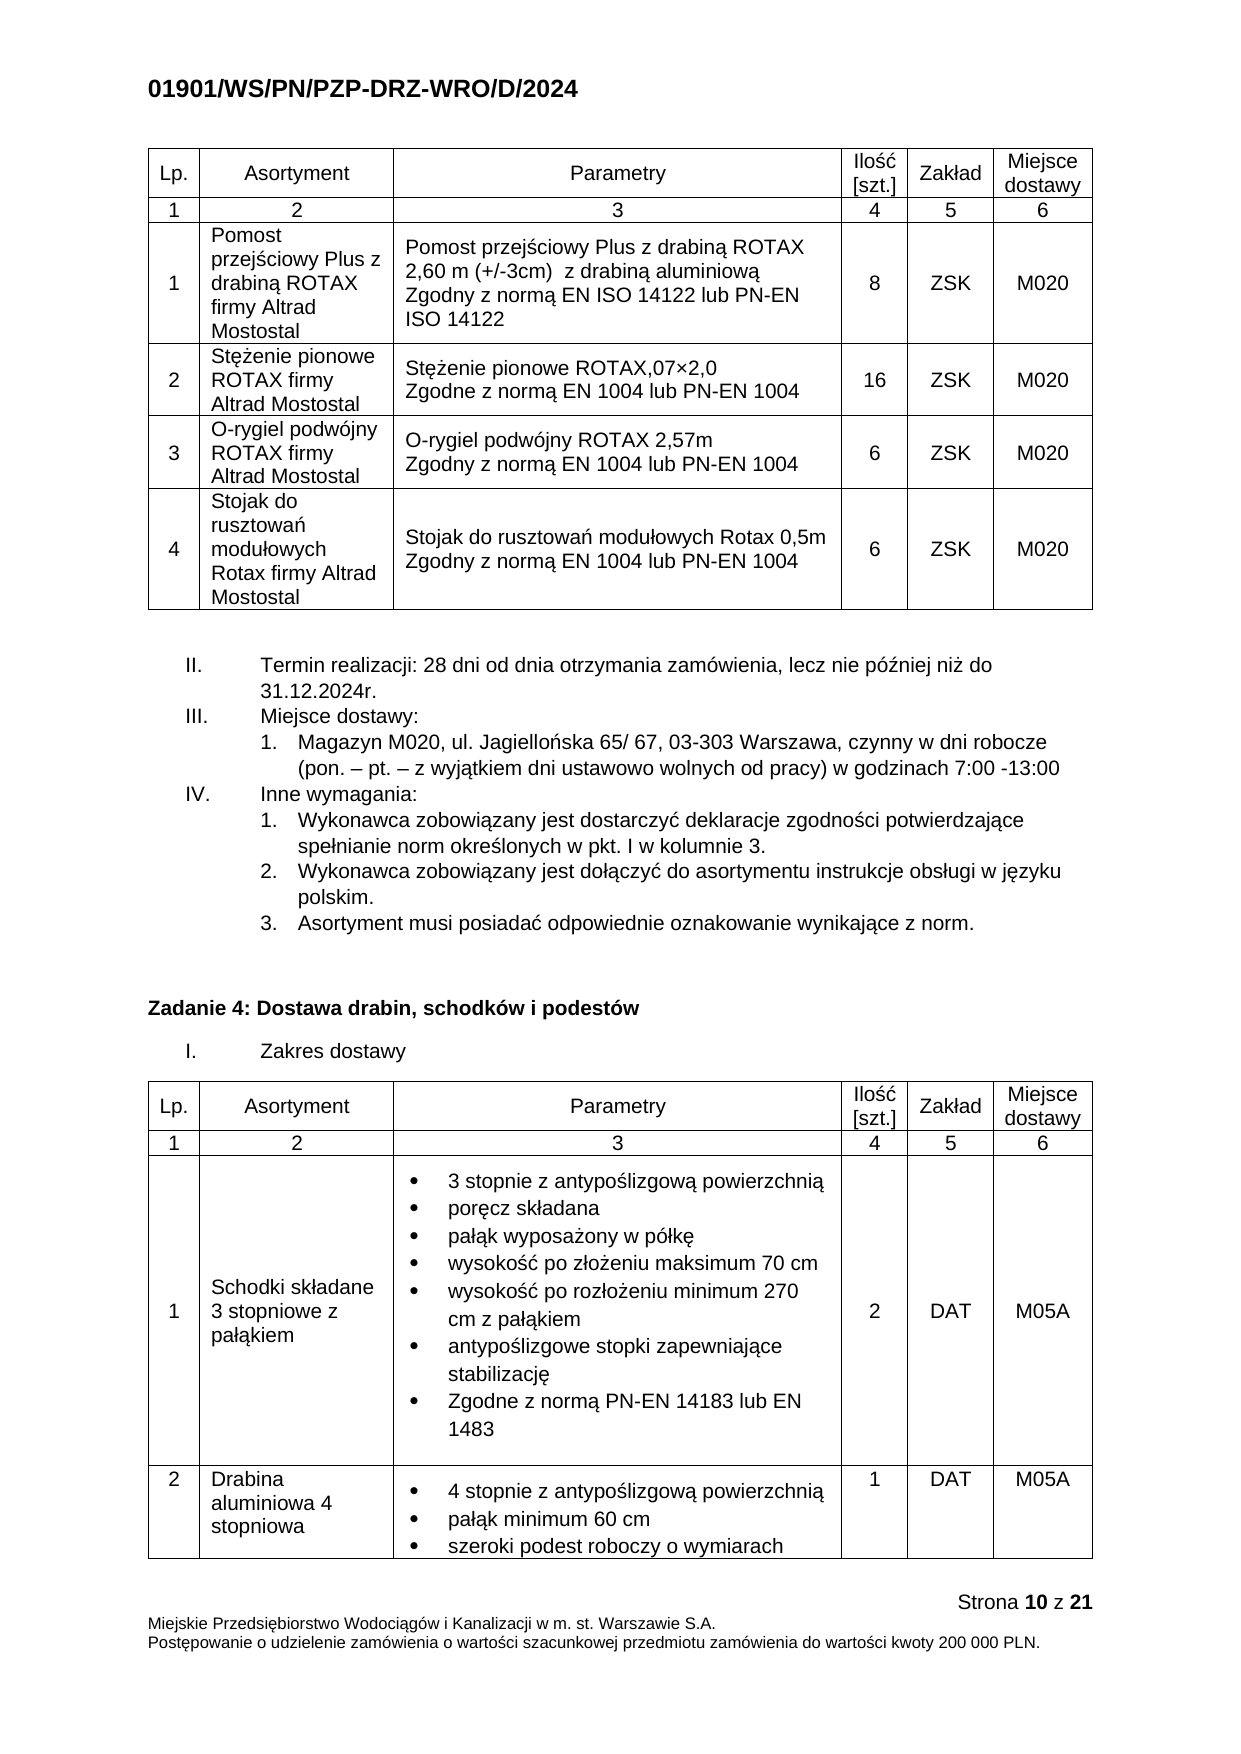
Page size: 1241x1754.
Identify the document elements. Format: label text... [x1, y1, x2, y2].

list Zakres dostawy [185, 1038, 1093, 1062]
list Wykonawca zobowiązany jest dołączyć do asortymentu instrukcje obsługi w języku polskim. [260, 859, 1093, 909]
table_cell O-rygiel podwójny ROTAX 2,57m Zgodny z normą EN 1004 lub PN-EN 1004 [394, 416, 841, 488]
table_cell ZSK [908, 223, 993, 342]
list Wykonawca zobowiązany jest dostarczyć deklaracje zgodności potwierdzające spełnianie norm określonych w pkt. I w kolumnie 3. [260, 808, 1093, 857]
table_header Asortyment [200, 149, 393, 197]
table_cell 2 [149, 344, 199, 415]
table_cell ZSK [908, 344, 993, 415]
table_cell ZSK [908, 489, 993, 609]
table_header Lp. [149, 149, 199, 197]
table_cell 4 [842, 1131, 907, 1155]
table_header Asortyment [200, 1082, 393, 1130]
table_cell 3 [149, 416, 199, 488]
table_cell M020 [994, 223, 1092, 342]
table_header Miejsce dostawy [994, 149, 1092, 197]
table_cell 1 [149, 198, 199, 222]
table_cell DAT [908, 1466, 993, 1558]
table_cell O-rygiel podwójny ROTAX firmy Altrad Mostostal [200, 416, 393, 488]
table_cell 4 [842, 198, 907, 222]
table_cell M05A [994, 1466, 1092, 1558]
list Asortyment musi posiadać odpowiednie oznakowanie wynikające z norm. [260, 911, 1093, 935]
table_cell 6 [842, 489, 907, 609]
table_cell M020 [994, 489, 1092, 609]
table_header Zakład [908, 1082, 993, 1130]
table_cell Pomost przejściowy Plus z drabiną ROTAX 2,60 m (+/-3cm) z drabiną aluminiową Zgodny z normą EN ISO 14122 lub PN-EN ISO 14122 [394, 223, 841, 342]
table_cell 2 [200, 1131, 393, 1155]
text Zadanie 4: Dostawa drabin, schodków i podestów [148, 996, 1093, 1020]
table_cell 6 [842, 416, 907, 488]
table_header Ilość [szt.] [842, 1082, 907, 1130]
list Magazyn M020, ul. Jagiellońska 65/ 67, 03-303 Warszawa, czynny w dni robocze (pon. – pt. – z wyjątkiem dni ustawowo wolnych od pracy) w godzinach 7:00 -13:00 [260, 730, 1093, 780]
table_cell M020 [994, 344, 1092, 415]
table_cell DAT [908, 1156, 993, 1465]
table_cell M05A [994, 1156, 1092, 1465]
table_cell 8 [842, 223, 907, 342]
table_cell Stojak do rusztowań modułowych Rotax firmy Altrad Mostostal [200, 489, 393, 609]
table_header Zakład [908, 149, 993, 197]
table_header Ilość [szt.] [842, 149, 907, 197]
table_cell 16 [842, 344, 907, 415]
table_cell 3 stopnie z antypoślizgową powierzchnią poręcz składana pałąk wyposażony w półkę wysokość po złożeniu maksimum 70 cm wysokość po rozłożeniu minimum 270 cm z pałąkiem antypoślizgowe stopki zapewniające stabilizację Zgodne z normą PN-EN 14183 lub EN 1483 [394, 1156, 841, 1465]
table_cell 2 [842, 1156, 907, 1465]
table_cell Schodki składane 3 stopniowe z pałąkiem [200, 1156, 393, 1465]
table_cell 4 [149, 489, 199, 609]
table_cell ZSK [908, 416, 993, 488]
table_cell 2 [149, 1466, 199, 1558]
list Termin realizacji: 28 dni od dnia otrzymania zamówienia, lecz nie później niż do 31.12.2024r. [185, 653, 1093, 702]
table_header Miejsce dostawy [994, 1082, 1092, 1130]
table_cell Pomost przejściowy Plus z drabiną ROTAX firmy Altrad Mostostal [200, 223, 393, 342]
table_header Lp. [149, 1082, 199, 1130]
table_cell 6 [994, 198, 1092, 222]
table_cell 2 [200, 198, 393, 222]
table_cell 5 [908, 1131, 993, 1155]
table_cell Stężenie pionowe ROTAX firmy Altrad Mostostal [200, 344, 393, 415]
table_cell 1 [149, 1156, 199, 1465]
list Miejsce dostawy: [185, 704, 1093, 728]
table_cell M020 [994, 416, 1092, 488]
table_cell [394, 1466, 841, 1558]
table_cell 6 [994, 1131, 1092, 1155]
table_cell Stężenie pionowe ROTAX,07×2,0 Zgodne z normą EN 1004 lub PN-EN 1004 [394, 344, 841, 415]
table_cell 5 [908, 198, 993, 222]
table_header Parametry [394, 149, 841, 197]
table_cell 1 [149, 1131, 199, 1155]
table_cell 1 [842, 1466, 907, 1558]
table_header Parametry [394, 1082, 841, 1130]
table_cell 3 [394, 1131, 841, 1155]
list Inne wymagania: [185, 782, 1093, 806]
table_cell 3 [394, 198, 841, 222]
table_cell Stojak do rusztowań modułowych Rotax 0,5m Zgodny z normą EN 1004 lub PN-EN 1004 [394, 489, 841, 609]
table_cell 1 [149, 223, 199, 342]
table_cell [200, 1466, 393, 1558]
